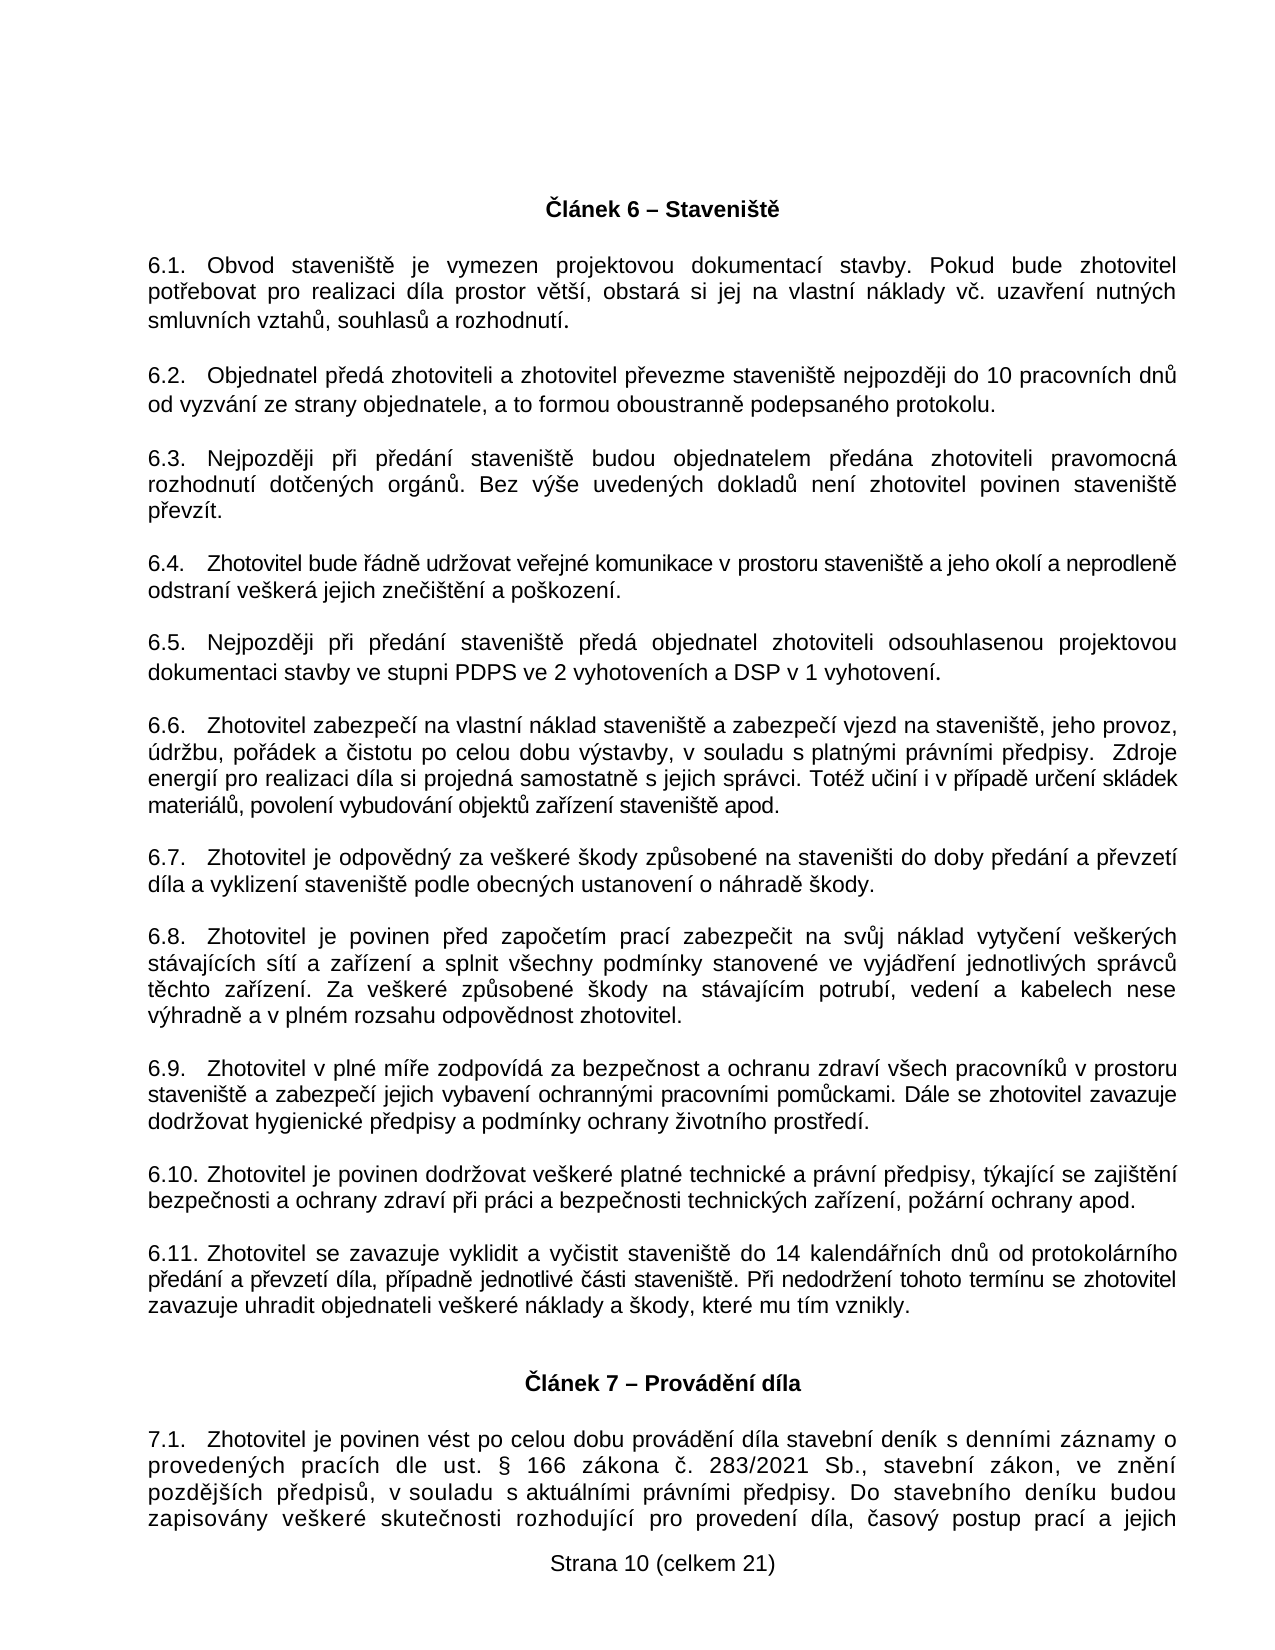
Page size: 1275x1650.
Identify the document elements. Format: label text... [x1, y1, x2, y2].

list Nejpozději při předání staveniště předá objednatel zhotoviteli odsouhlasenou projektovou dokumentaci stavby ve stupni PDPS ve 2 vyhotoveních a DSP v 1 vyhotovení. [148, 629, 1177, 686]
list Zhotovitel v plné míře zodpovídá za bezpečnost a ochranu zdraví všech pracovníků v prostoru staveniště a zabezpečí jejich vybavení ochrannými pracovními pomůckami. Dále se zhotovitel zavazuje dodržovat hygienické předpisy a podmínky ochrany životního prostředí. [148, 1055, 1177, 1134]
list Zhotovitel je povinen před započetím prací zabezpečit na svůj náklad vytyčení veškerých stávajících sítí a zařízení a splnit všechny podmínky stanovené ve vyjádření jednotlivých správců těchto zařízení. Za veškeré způsobené škody na stávajícím potrubí, vedení a kabelech nese výhradně a v plném rozsahu odpovědnost zhotovitel. [148, 923, 1177, 1029]
list Zhotovitel bude řádně udržovat veřejné komunikace v prostoru staveniště a jeho okolí a neprodleně odstraní veškerá jejich znečištění a poškození. [148, 550, 1177, 603]
list Zhotovitel je odpovědný za veškeré škody způsobené na staveništi do doby předání a převzetí díla a vyklizení staveniště podle obecných ustanovení o náhradě škody. [148, 844, 1177, 897]
list Objednatel předá zhotoviteli a zhotovitel převezme staveniště nejpozději do 10 pracovních dnů od vyzvání ze strany objednatele, a to formou oboustranně podepsaného protokolu. [148, 362, 1177, 418]
list Zhotovitel zabezpečí na vlastní náklad staveniště a zabezpečí vjezd na staveniště, jeho provoz, údržbu, pořádek a čistotu po celou dobu výstavby, v souladu s platnými právními předpisy. Zdroje energií pro realizaci díla si projedná samostatně s jejich správci. Totéž učiní i v případě určení skládek materiálů, povolení vybudování objektů zařízení staveniště apod. [148, 712, 1177, 818]
list Obvod staveniště je vymezen projektovou dokumentací stavby. Pokud bude zhotovitel potřebovat pro realizaci díla prostor větší, obstará si jej na vlastní náklady vč. uzavření nutných smluvních vztahů, souhlasů a rozhodnutí. [148, 252, 1177, 335]
list Zhotovitel se zavazuje vyklidit a vyčistit staveniště do 14 kalendářních dnů od protokolárního předání a převzetí díla, případně jednotlivé části staveniště. Při nedodržení tohoto termínu se zhotovitel zavazuje uhradit objednateli veškeré náklady a škody, které mu tím vznikly. [148, 1239, 1177, 1319]
text Článek 6 – Staveniště [148, 196, 1177, 222]
list Nejpozději při předání staveniště budou objednatelem předána zhotoviteli pravomocná rozhodnutí dotčených orgánů. Bez výše uvedených dokladů není zhotovitel povinen staveniště převzít. [148, 445, 1177, 524]
list Zhotovitel je povinen dodržovat veškeré platné technické a právní předpisy, týkající se zajištění bezpečnosti a ochrany zdraví při práci a bezpečnosti technických zařízení, požární ochrany apod. [148, 1161, 1177, 1213]
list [148, 1426, 1177, 1532]
text Článek 7 – Provádění díla [148, 1370, 1177, 1396]
